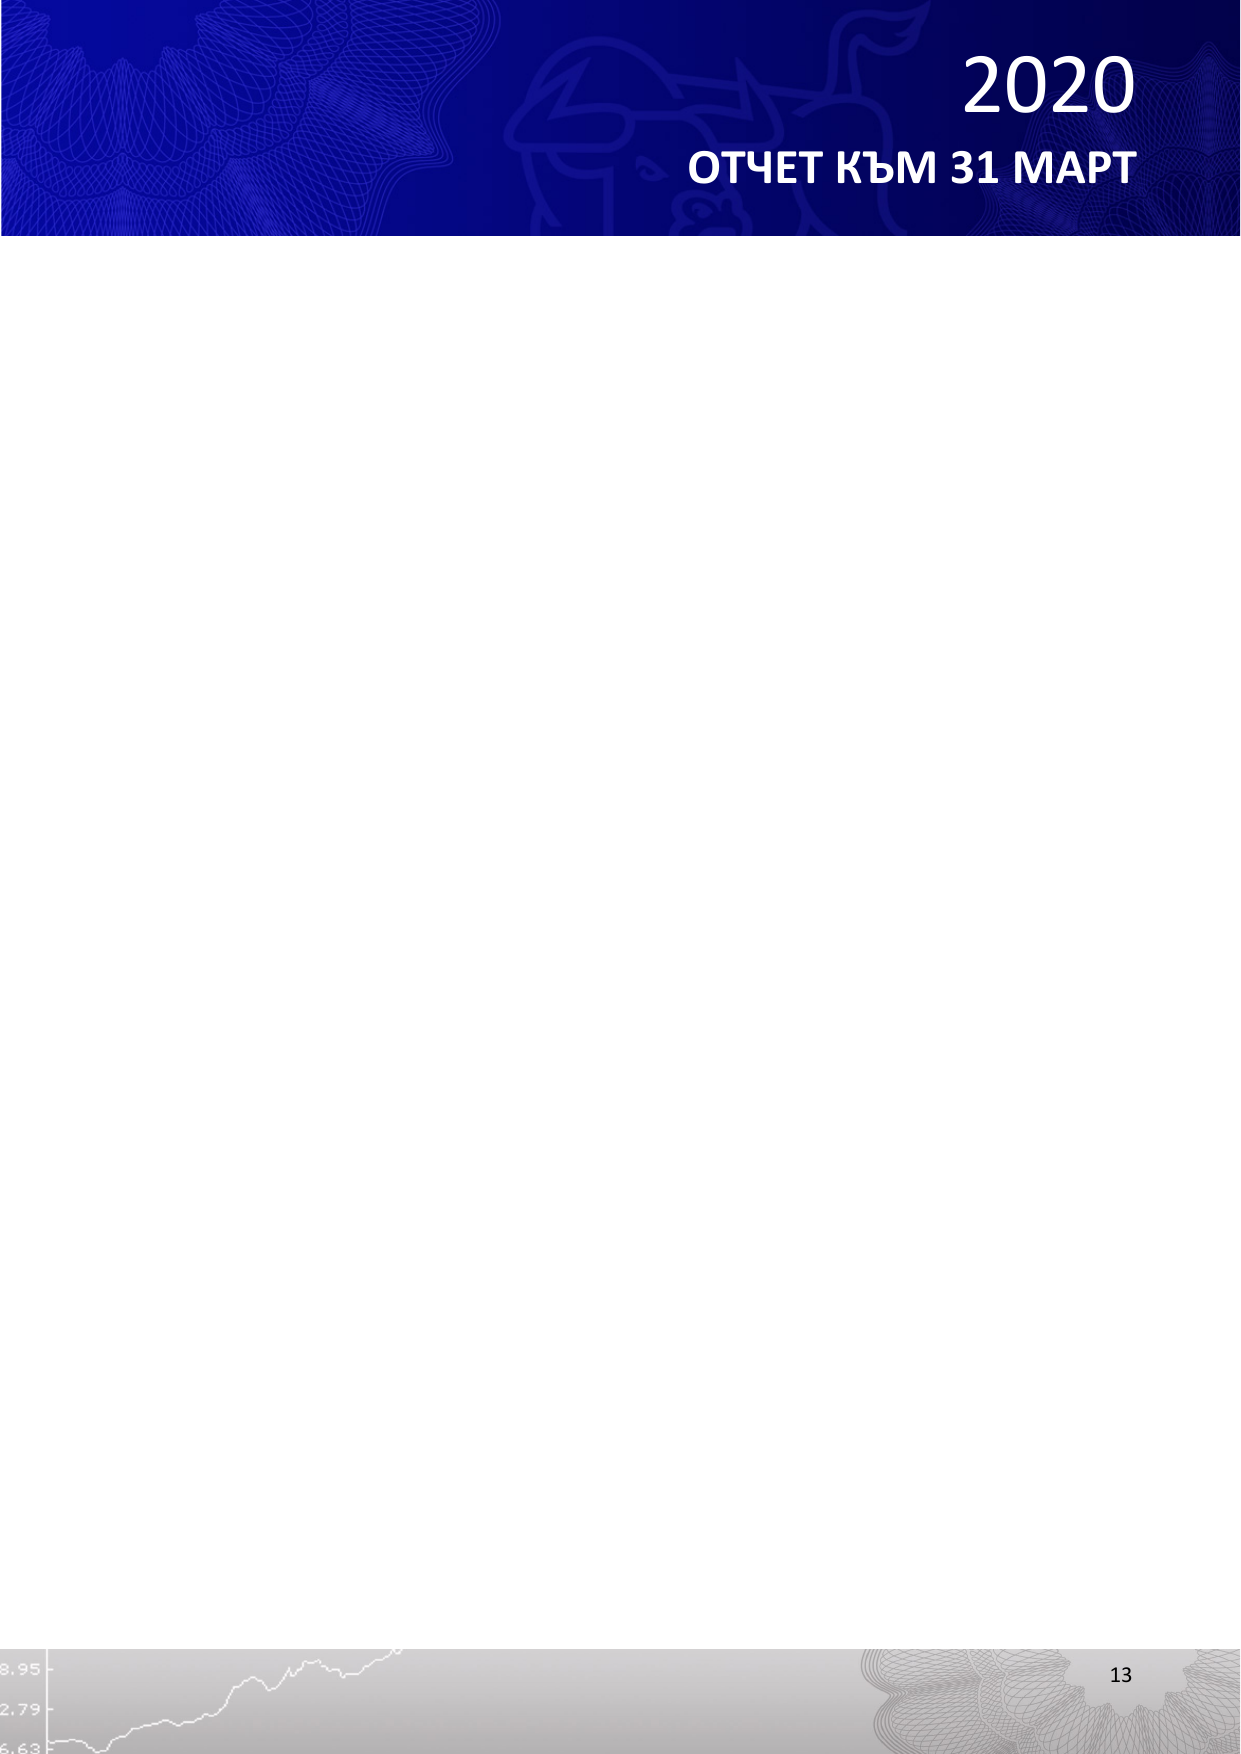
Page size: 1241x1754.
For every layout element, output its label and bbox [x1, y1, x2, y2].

picture [1, 0, 1241, 236]
picture [0, 1649, 1241, 1754]
